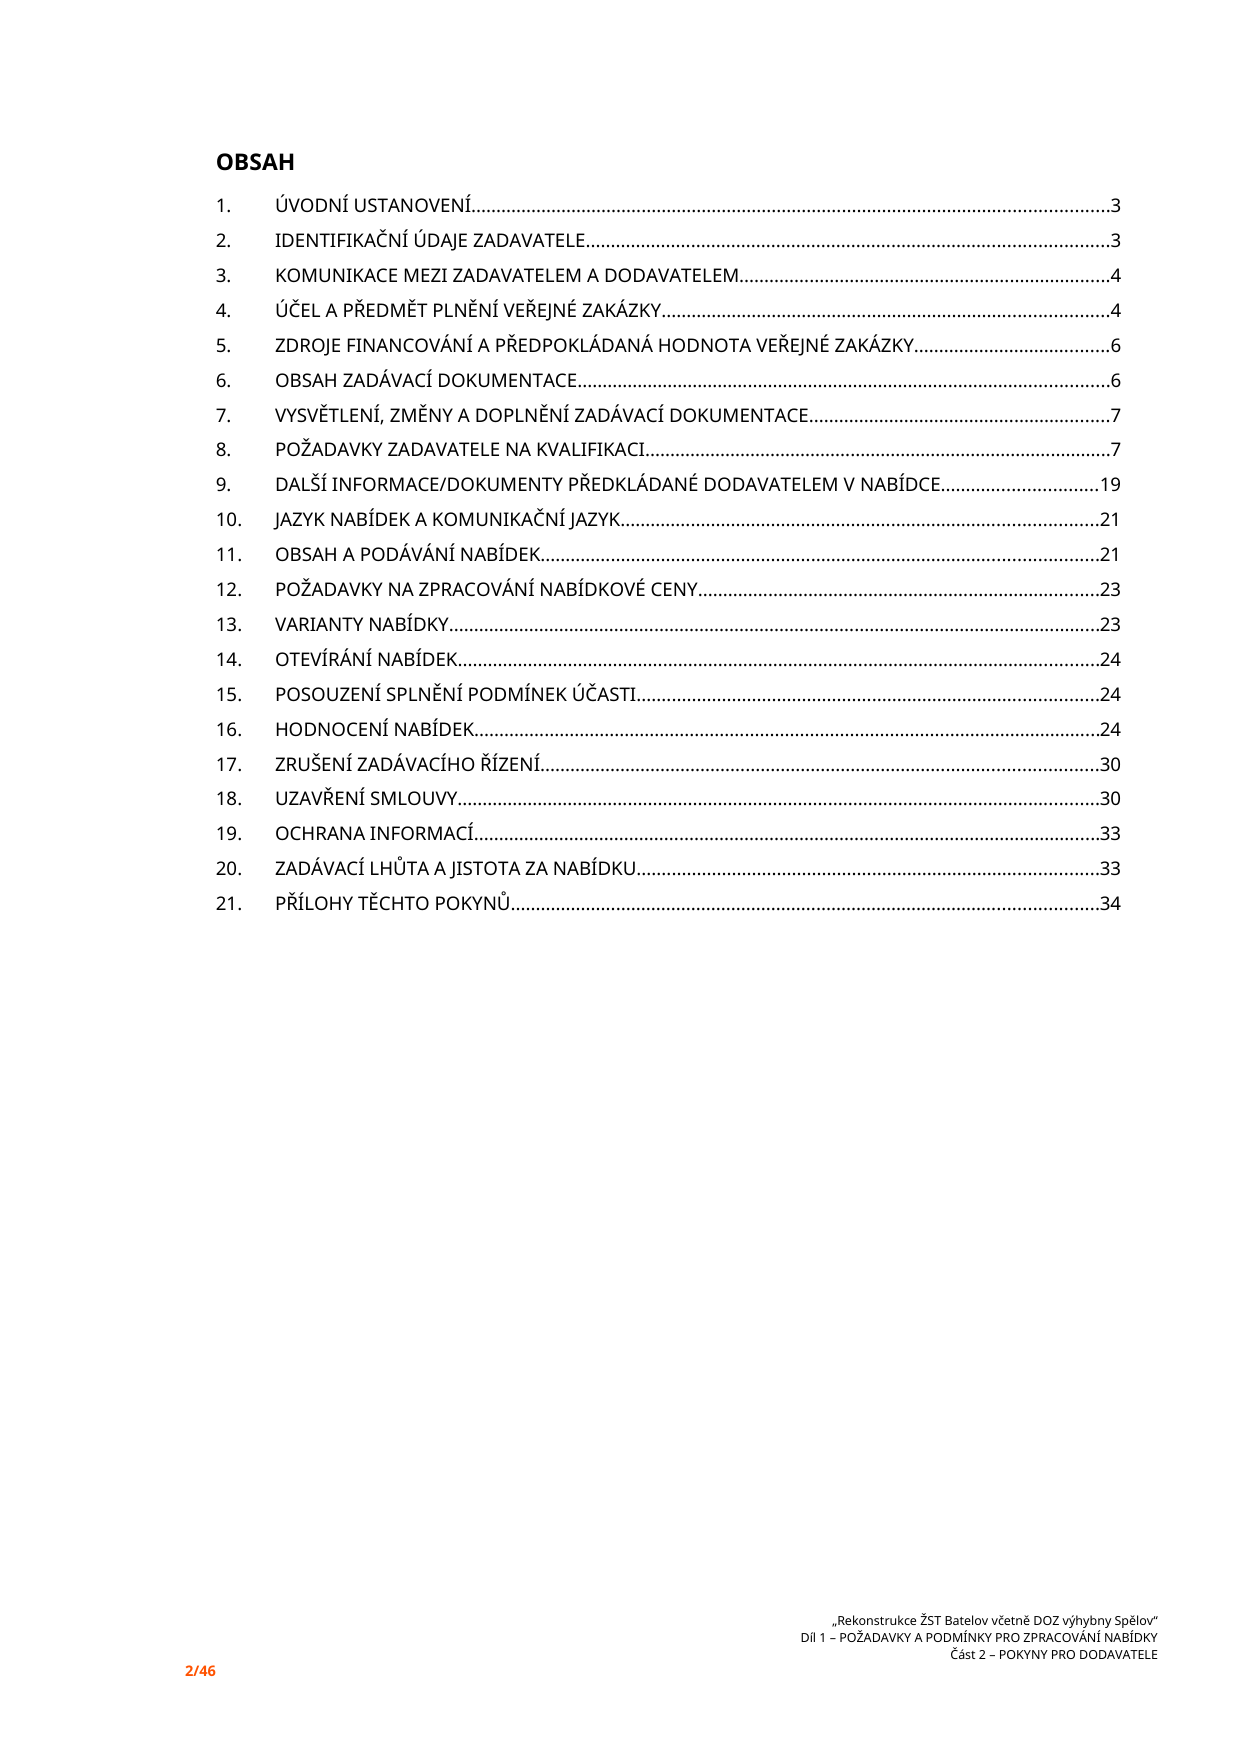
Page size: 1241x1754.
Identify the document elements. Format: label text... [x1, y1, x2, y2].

text 5. ZDROJE FINANCOVÁNÍ a PŘEDPOKLÁDANÁ HODNOTA VEŘEJNÉ ZAKÁZKY 6 [216, 332, 1122, 358]
text 15. POSOUZENÍ SPLNĚNÍ PODMÍNEK ÚČASTI 24 [216, 681, 1122, 707]
text 18. UZAVŘENÍ SMLOUVY 30 [216, 786, 1122, 811]
text 9. DALŠÍ INFORMACE/DOKUMENTY PŘEDKLÁDANÉ DODAVATELEM v NABÍDCE 19 [216, 472, 1122, 497]
text 8. POŽADAVKY ZADAVATELE NA KVALIFIKACI 7 [216, 437, 1122, 462]
text 10. JAZYK NABÍDEK A KOMUNIKAČNÍ JAZYK 21 [216, 507, 1122, 532]
text 14. OTEVÍRÁNÍ NABÍDEK 24 [216, 646, 1122, 672]
text 12. POŽADAVKY NA ZPRACOVÁNÍ NABÍDKOVÉ CENY 23 [216, 576, 1122, 602]
text 16. HODNOCENÍ NABÍDEK 24 [216, 716, 1122, 741]
text 4. ÚČEL a PŘEDMĚT PLNĚNÍ VEŘEJNÉ ZAKÁZKY 4 [216, 297, 1122, 323]
text 6. OBSAH ZADÁVACÍ DOKUMENTACE 6 [216, 367, 1122, 392]
text 7. VYSVĚTLENÍ, ZMĚNY a DOPLNĚNÍ ZADÁVACÍ DOKUMENTACE 7 [216, 402, 1122, 427]
text 20. ZADÁVACÍ LHŮTA A JISTOTA ZA NABÍDKU 33 [216, 856, 1122, 881]
text 21. PŘÍLOHY TĚCHTO POKYNŮ 34 [216, 890, 1122, 916]
text 2. IDENTIFIKAČNÍ ÚDAJE ZADAVATELE 3 [216, 227, 1122, 253]
text 11. OBSAH a PODÁVÁNÍ NABÍDEK 21 [216, 541, 1122, 567]
text 17. ZRUŠENÍ ZADÁVACÍHO ŘÍZENÍ 30 [216, 751, 1122, 776]
text 1. ÚVODNÍ USTANOVENÍ 3 [216, 192, 1122, 218]
text Obsah [216, 146, 1122, 177]
text 3. KOMUNIKACE MEZI ZADAVATELEM a DODAVATELEM 4 [216, 262, 1122, 288]
text 19. OCHRANA INFORMACÍ 33 [216, 821, 1122, 846]
text 13. VARIANTY NABÍDKY 23 [216, 611, 1122, 637]
